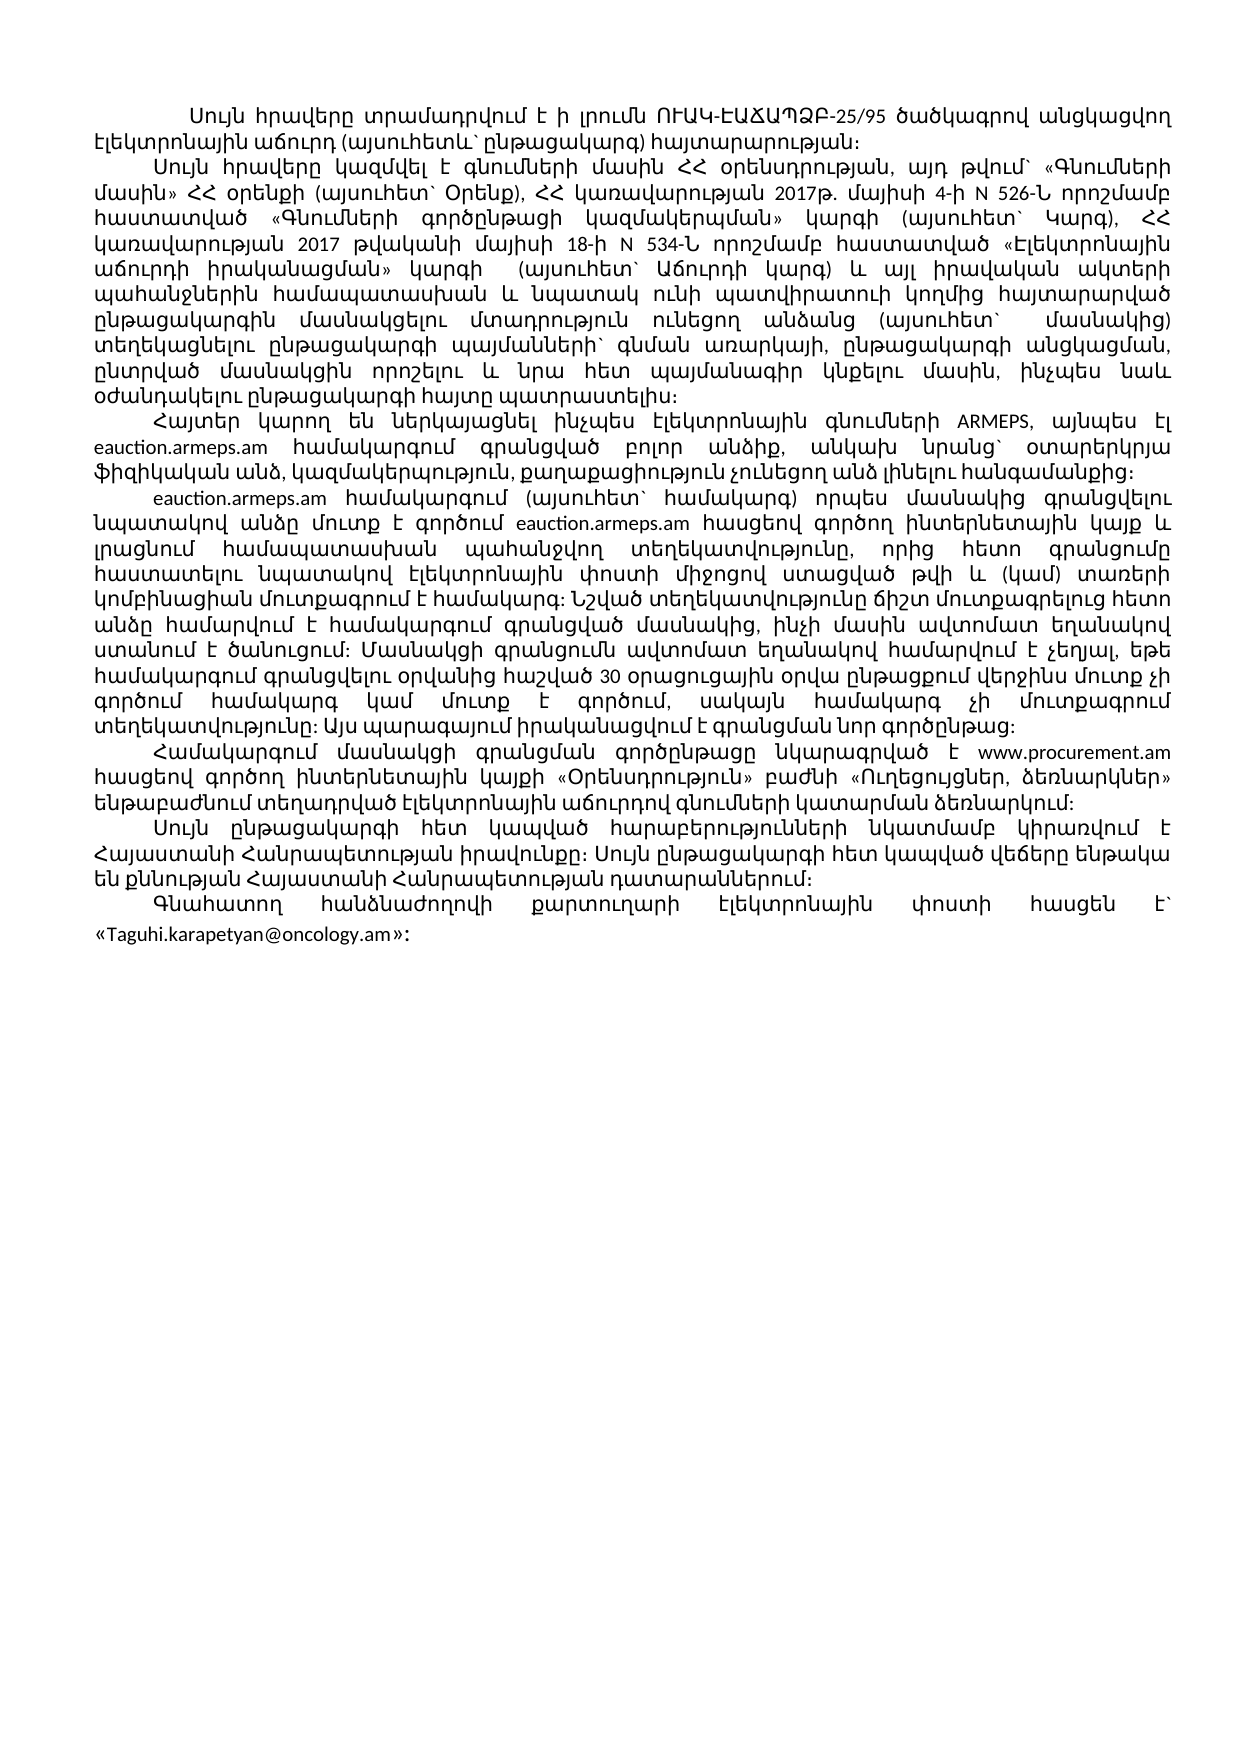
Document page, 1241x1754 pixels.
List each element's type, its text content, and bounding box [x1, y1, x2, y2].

text Գնահատող հանձնաժողովի քարտուղարի էլեկտրոնային փոստի հասցեն է` «Taguhi.karapetyan@oncology.am»: [94, 892, 1171, 948]
text Հայտեր կարող են ներկայացնել ինչպես էլեկտրոնային գնումների ARMEPS, այնպես էլ eauction.armeps.am համակարգում գրանցված բոլոր անձիք, անկախ նրանց` օտարերկրյա ֆիզիկական անձ, կազմակերպություն, քաղաքացիություն չունեցող անձ լինելու հանգամանքից։ [94, 409, 1171, 485]
text Համակարգում մասնակցի գրանցման գործընթացը նկարագրված է www.procurement.am հասցեով գործող ինտերնետային կայքի «Օրենսդրություն» բաժնի «Ուղեցույցներ, ձեռնարկներ» ենթաբաժնում տեղադրված էլեկտրոնային աճուրդով գնումների կատարման ձեռնարկում: [94, 739, 1171, 815]
text eauction.armeps.am համակարգում (այսուհետ` համակարգ) որպես մասնակից գրանցվելու նպատակով անձը մուտք է գործում eauction.armeps.am հասցեով գործող ինտերնետային կայք և լրացնում համապատասխան պահանջվող տեղեկատվությունը, որից հետո գրանցումը հաստատելու նպատակով էլեկտրոնային փոստի միջոցով ստացված թվի և (կամ) տառերի կոմբինացիան մուտքագրում է համակարգ: Նշված տեղեկատվությունը ճիշտ մուտքագրելուց հետո անձը համարվում է համակարգում գրանցված մասնակից, ինչի մասին ավտոմատ եղանակով ստանում է ծանուցում: Մասնակցի գրանցումն ավտոմատ եղանակով համարվում է չեղյալ, եթե համակարգում գրանցվելու օրվանից հաշված 30 օրացուցային օրվա ընթացքում վերջինս մուտք չի գործում համակարգ կամ մուտք է գործում, սակայն համակարգ չի մուտքագրում տեղեկատվությունը: Այս պարագայում իրականացվում է գրանցման նոր գործընթաց: [94, 485, 1171, 739]
text Սույն ընթացակարգի հետ կապված հարաբերությունների նկատմամբ կիրառվում է Հայաստանի Հանրապետության իրավունքը։ Սույն ընթացակարգի հետ կապված վեճերը ենթակա են քննության Հայաստանի Հանրապետության դատարաններում։ [94, 815, 1171, 892]
text Սույն հրավերը կազմվել է գնումների մասին ՀՀ օրենսդրության, այդ թվում` «Գնումների մասին» ՀՀ օրենքի (այսուհետ` Օրենք), ՀՀ կառավարության 2017թ. մայիսի 4-ի N 526-Ն որոշմամբ հաստատված «Գնումների գործընթացի կազմակերպման» կարգի (այսուհետ` Կարգ), ՀՀ կառավարության 2017 թվականի մայիսի 18-ի N 534-Ն որոշմամբ հաստատված «Էլեկտրոնային աճուրդի իրականացման» կարգի (այսուհետ` Աճուրդի կարգ) և այլ իրավական ակտերի պահանջներին համապատասխան և նպատակ ունի պատվիրատուի կողմից հայտարարված ընթացակարգին մասնակցելու մտադրություն ունեցող անձանց (այսուհետ` մասնակից) տեղեկացնելու ընթացակարգի պայմանների` գնման առարկայի, ընթացակարգի անցկացման, ընտրված մասնակցին որոշելու և նրա հետ պայմանագիր կնքելու մասին, ինչպես նաև օժանդակելու ընթացակարգի հայտը պատրաստելիս։ [94, 154, 1171, 409]
text Սույն հրավերը տրամադրվում է ի լրումն ՈՒԱԿ-ԷԱՃԱՊՁԲ-25/95 ծածկագրով անցկացվող էլեկտրոնային աճուրդ (այսուհետև` ընթացակարգ) հայտարարության։ [94, 104, 1171, 154]
